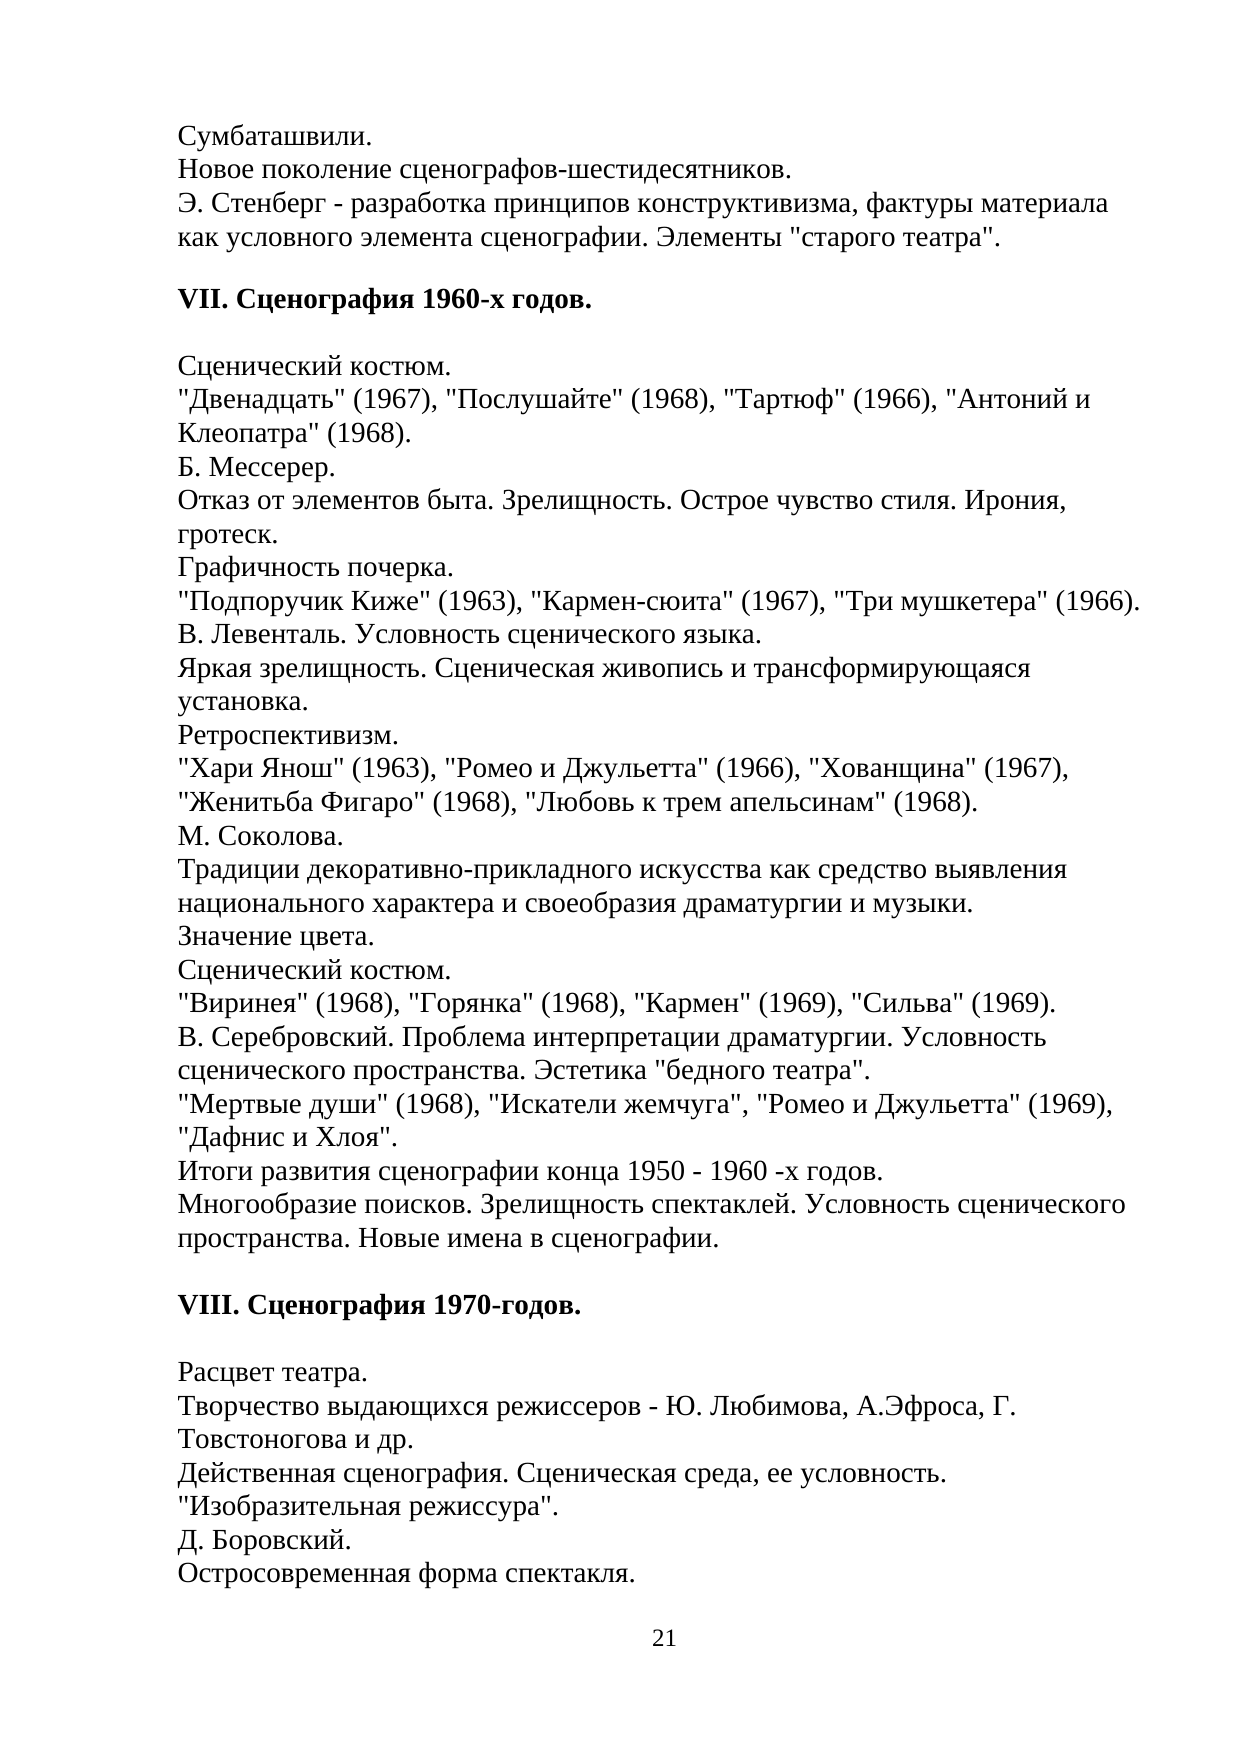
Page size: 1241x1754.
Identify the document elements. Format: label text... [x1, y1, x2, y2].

text VII. Сценография 1960-х годов. [177, 281, 1152, 314]
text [177, 1321, 1152, 1589]
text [177, 118, 1152, 281]
text Сценический костюм. "Двенадцать" (1967), "Послушайте" (1968), "Тартюф" (1966), "Антоний и Клеопатра" (1968). Б. Мессерер. Отказ от элементов быта. Зрелищность. Острое чувство стиля. Ирония, гротеск. Графичность почерка. "Подпоручик Киже" (1963), "Кармен-сюита" (1967), "Три мушкетера" (1966). В. Левенталь. Условность сценического языка. Яркая зрелищность. Сценическая живопись и трансформирующаяся установка. Ретроспективизм. "Хари Янош" (1963), "Ромео и Джульетта" (1966), "Хованщина" (1967), "Женитьба Фигаро" (1968), "Любовь к трем апельсинам" (1968). М. Соколова. Традиции декоративно-прикладного искусства как средство выявления национального характера и своеобразия драматургии и музыки. Значение цвета. Сценический костюм. "Виринея" (1968), "Горянка" (1968), "Кармен" (1969), "Сильва" (1969). В. Серебровский. Проблема интерпретации драматургии. Условность сценического пространства. Эстетика "бедного театра". "Мертвые души" (1968), "Искатели жемчуга", "Ромео и Джульетта" (1969), "Дафнис и Хлоя". Итоги развития сценографии конца 1950 - 1960 -х годов. Многообразие поисков. Зрелищность спектаклей. Условность сценического пространства. Новые имена в сценографии. [177, 348, 1152, 1254]
text VIII. Сценография 1970-годов. [177, 1287, 1152, 1321]
